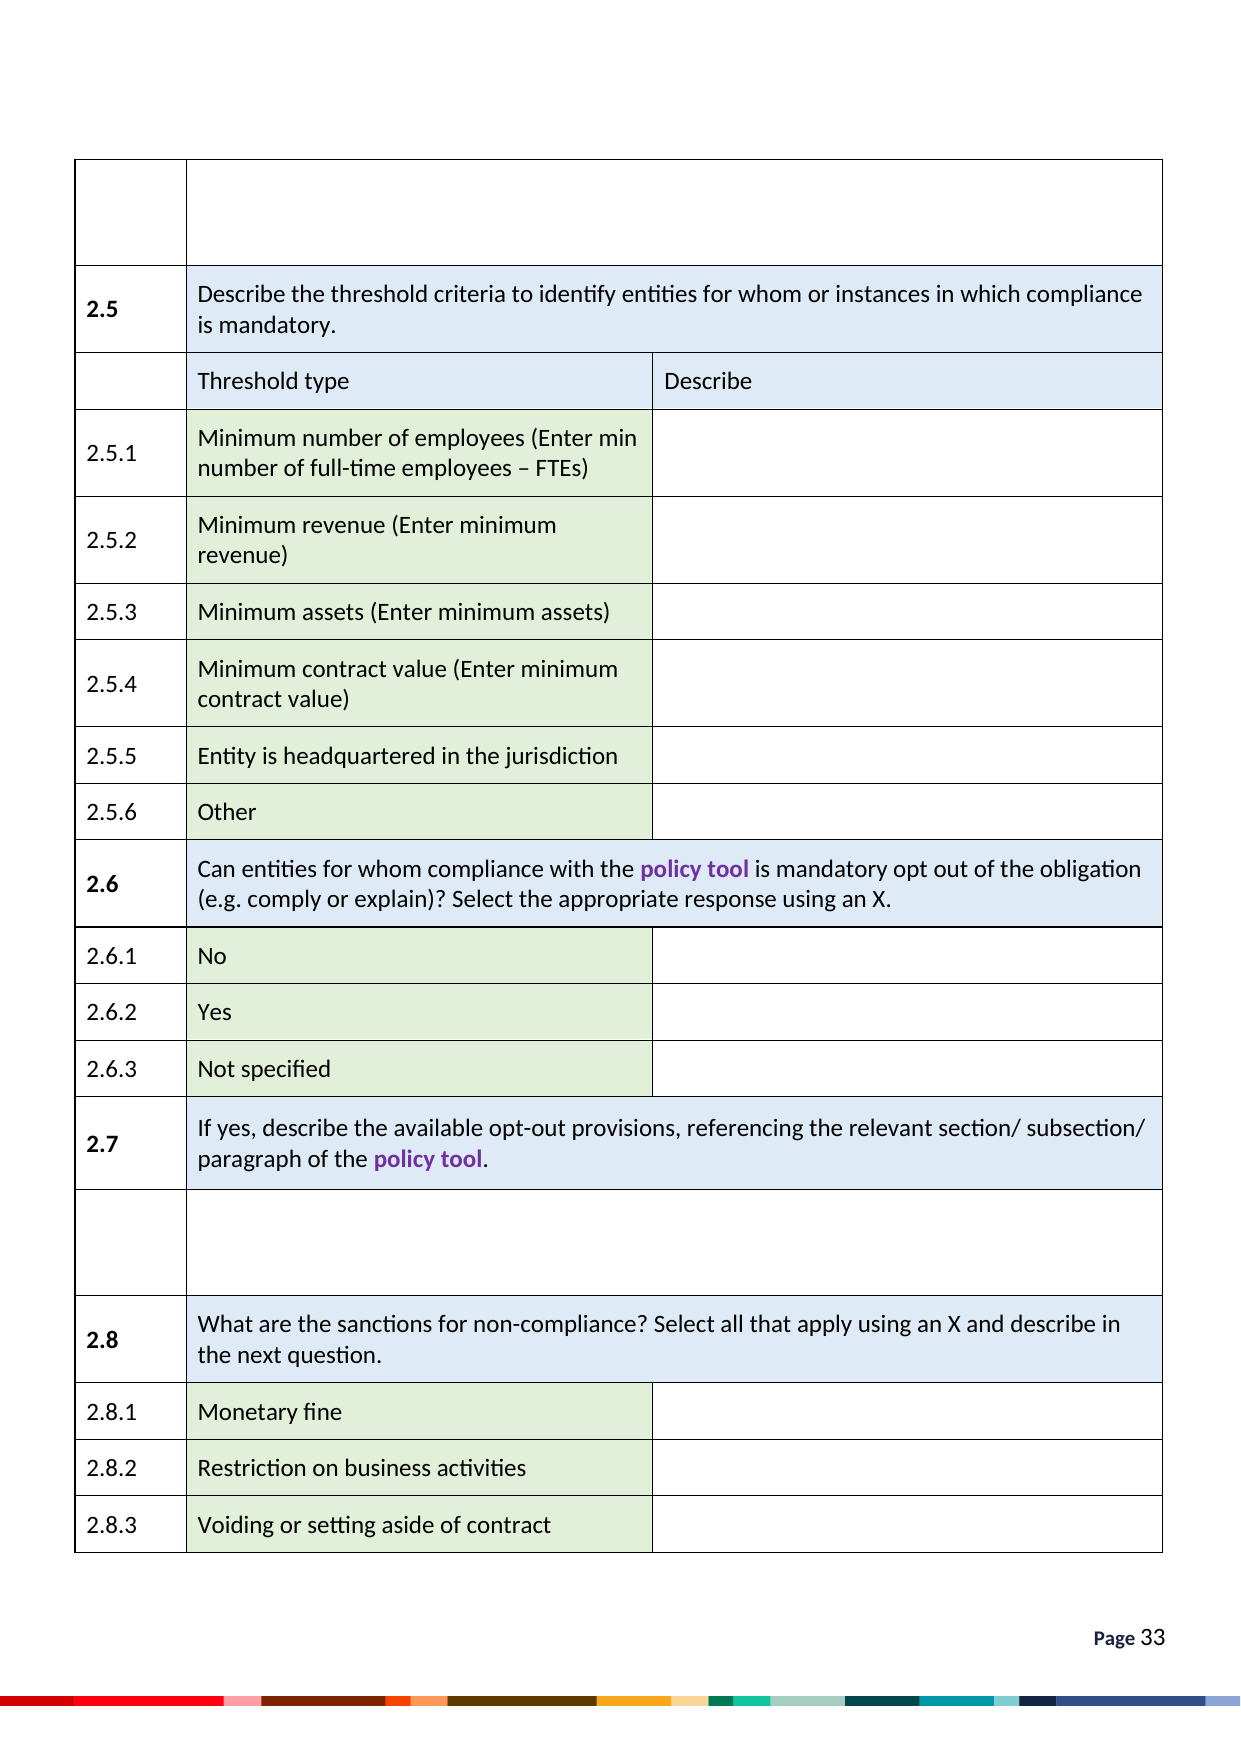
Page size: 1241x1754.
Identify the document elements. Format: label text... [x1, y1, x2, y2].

table_cell [653, 1383, 1162, 1439]
table_cell [653, 410, 1162, 496]
table_cell [76, 1190, 186, 1295]
table_cell Entity is headquartered in the jurisdiction [187, 727, 652, 783]
table_cell Minimum assets (Enter minimum assets) [187, 584, 652, 639]
table_cell [653, 1496, 1162, 1552]
table_cell 2.7 [76, 1097, 186, 1189]
table_cell [76, 353, 186, 408]
table_cell [187, 160, 1162, 265]
table_cell Minimum number of employees (Enter min number of full-time employees – FTEs) [187, 410, 652, 496]
table_cell [653, 928, 1162, 983]
table_cell [653, 727, 1162, 783]
table_cell Voiding or setting aside of contract [187, 1496, 652, 1552]
table_cell 2.5.1 [76, 410, 186, 496]
table_cell Describe the threshold criteria to identify entities for whom or instances in which compliance is mandatory. [187, 266, 1162, 352]
table_cell Minimum revenue (Enter minimum revenue) [187, 497, 652, 583]
table_cell What are the sanctions for non-compliance? Select all that apply using an X and describe in the next question. [187, 1296, 1162, 1382]
table_cell Describe [653, 353, 1162, 408]
table_cell 2.5.4 [76, 640, 186, 726]
table_cell [187, 1190, 1162, 1295]
table_cell 2.8.1 [76, 1383, 186, 1439]
table_cell 2.6.2 [76, 984, 186, 1039]
table_cell [76, 160, 186, 265]
table_cell [653, 640, 1162, 726]
table_cell 2.8 [76, 1296, 186, 1382]
table_cell Threshold type [187, 353, 652, 408]
table_cell No [187, 928, 652, 983]
table_cell [653, 497, 1162, 583]
table_cell Not specified [187, 1041, 652, 1096]
table_cell 2.6.1 [76, 928, 186, 983]
picture [0, 1696, 1241, 1706]
table_cell Monetary fine [187, 1383, 652, 1439]
table_cell Minimum contract value (Enter minimum contract value) [187, 640, 652, 726]
table_cell Restriction on business activities [187, 1440, 652, 1495]
table_cell [653, 984, 1162, 1039]
table_cell Other [187, 784, 652, 839]
table_cell [653, 784, 1162, 839]
table_cell [653, 1041, 1162, 1096]
table_cell 2.8.2 [76, 1440, 186, 1495]
table_cell 2.5.6 [76, 784, 186, 839]
table_cell 2.5.3 [76, 584, 186, 639]
table_cell If yes, describe the available opt-out provisions, referencing the relevant section/ subsection/ paragraph of the policy tool. [187, 1097, 1162, 1189]
table_cell Yes [187, 984, 652, 1039]
table_cell Can entities for whom compliance with the policy tool is mandatory opt out of the obligation (e.g. comply or explain)? Select the appropriate response using an X. [187, 840, 1162, 926]
table_cell 2.5 [76, 266, 186, 352]
table_cell 2.6 [76, 840, 186, 926]
table_cell 2.5.2 [76, 497, 186, 583]
table_cell 2.8.3 [76, 1496, 186, 1552]
table_cell [653, 584, 1162, 639]
table_cell 2.5.5 [76, 727, 186, 783]
table_cell 2.6.3 [76, 1041, 186, 1096]
table_cell [653, 1440, 1162, 1495]
